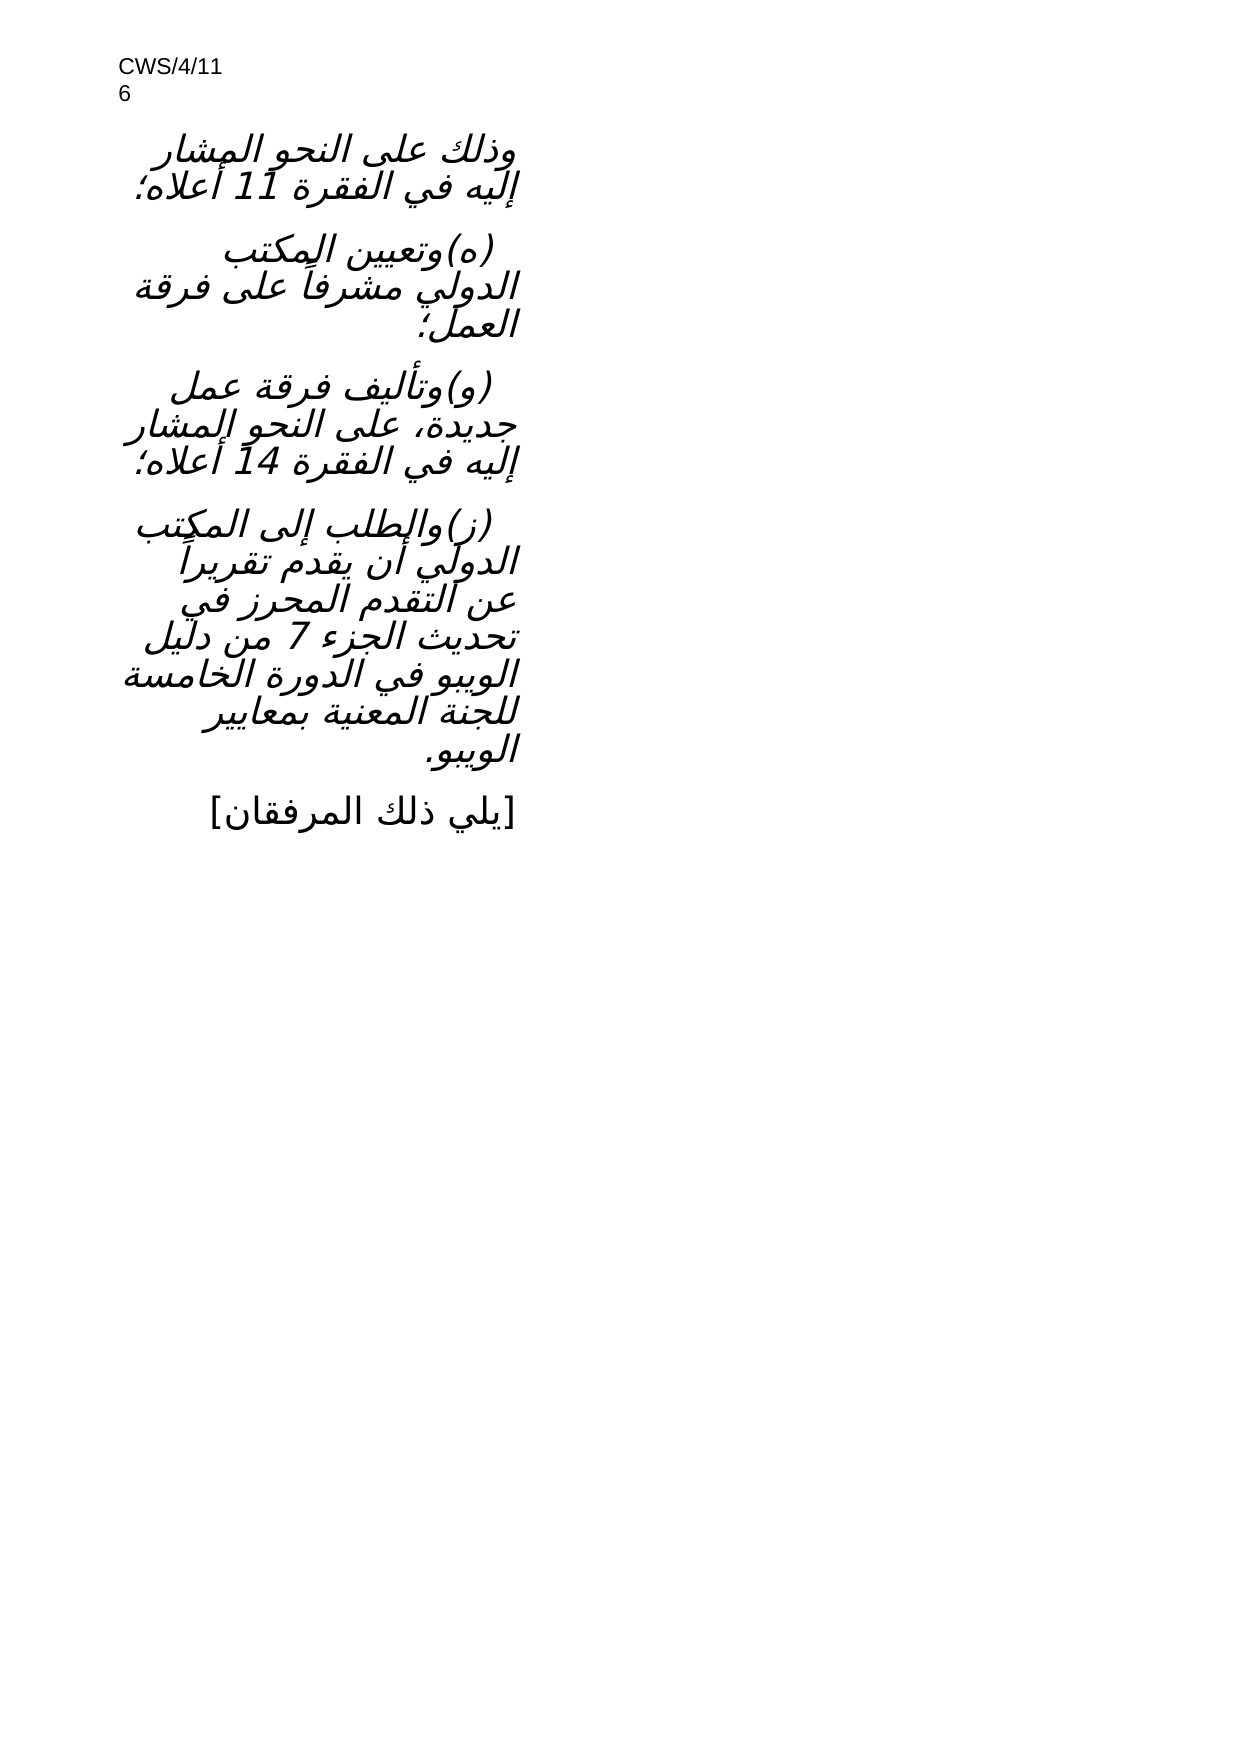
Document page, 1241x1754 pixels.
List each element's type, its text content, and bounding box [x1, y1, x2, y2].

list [118, 132, 516, 207]
list وتأليف فرقة عمل جديدة، على النحو المشار إليه في الفقرة 14 أعلاه؛ [118, 370, 516, 482]
list وتعيين المكتب الدولي مشرفاً على فرقة العمل؛ [118, 232, 516, 345]
text [يلي ذلك المرفقان] [118, 795, 347, 832]
list والطلب إلى المكتب الدولي أن يقدم تقريراً عن التقدم المحرز في تحديث الجزء 7 من دليل الويبو في الدورة الخامسة للجنة المعنية بمعايير الويبو. [118, 507, 516, 770]
text [يلي ذلك المرفقان] [306, 795, 516, 832]
